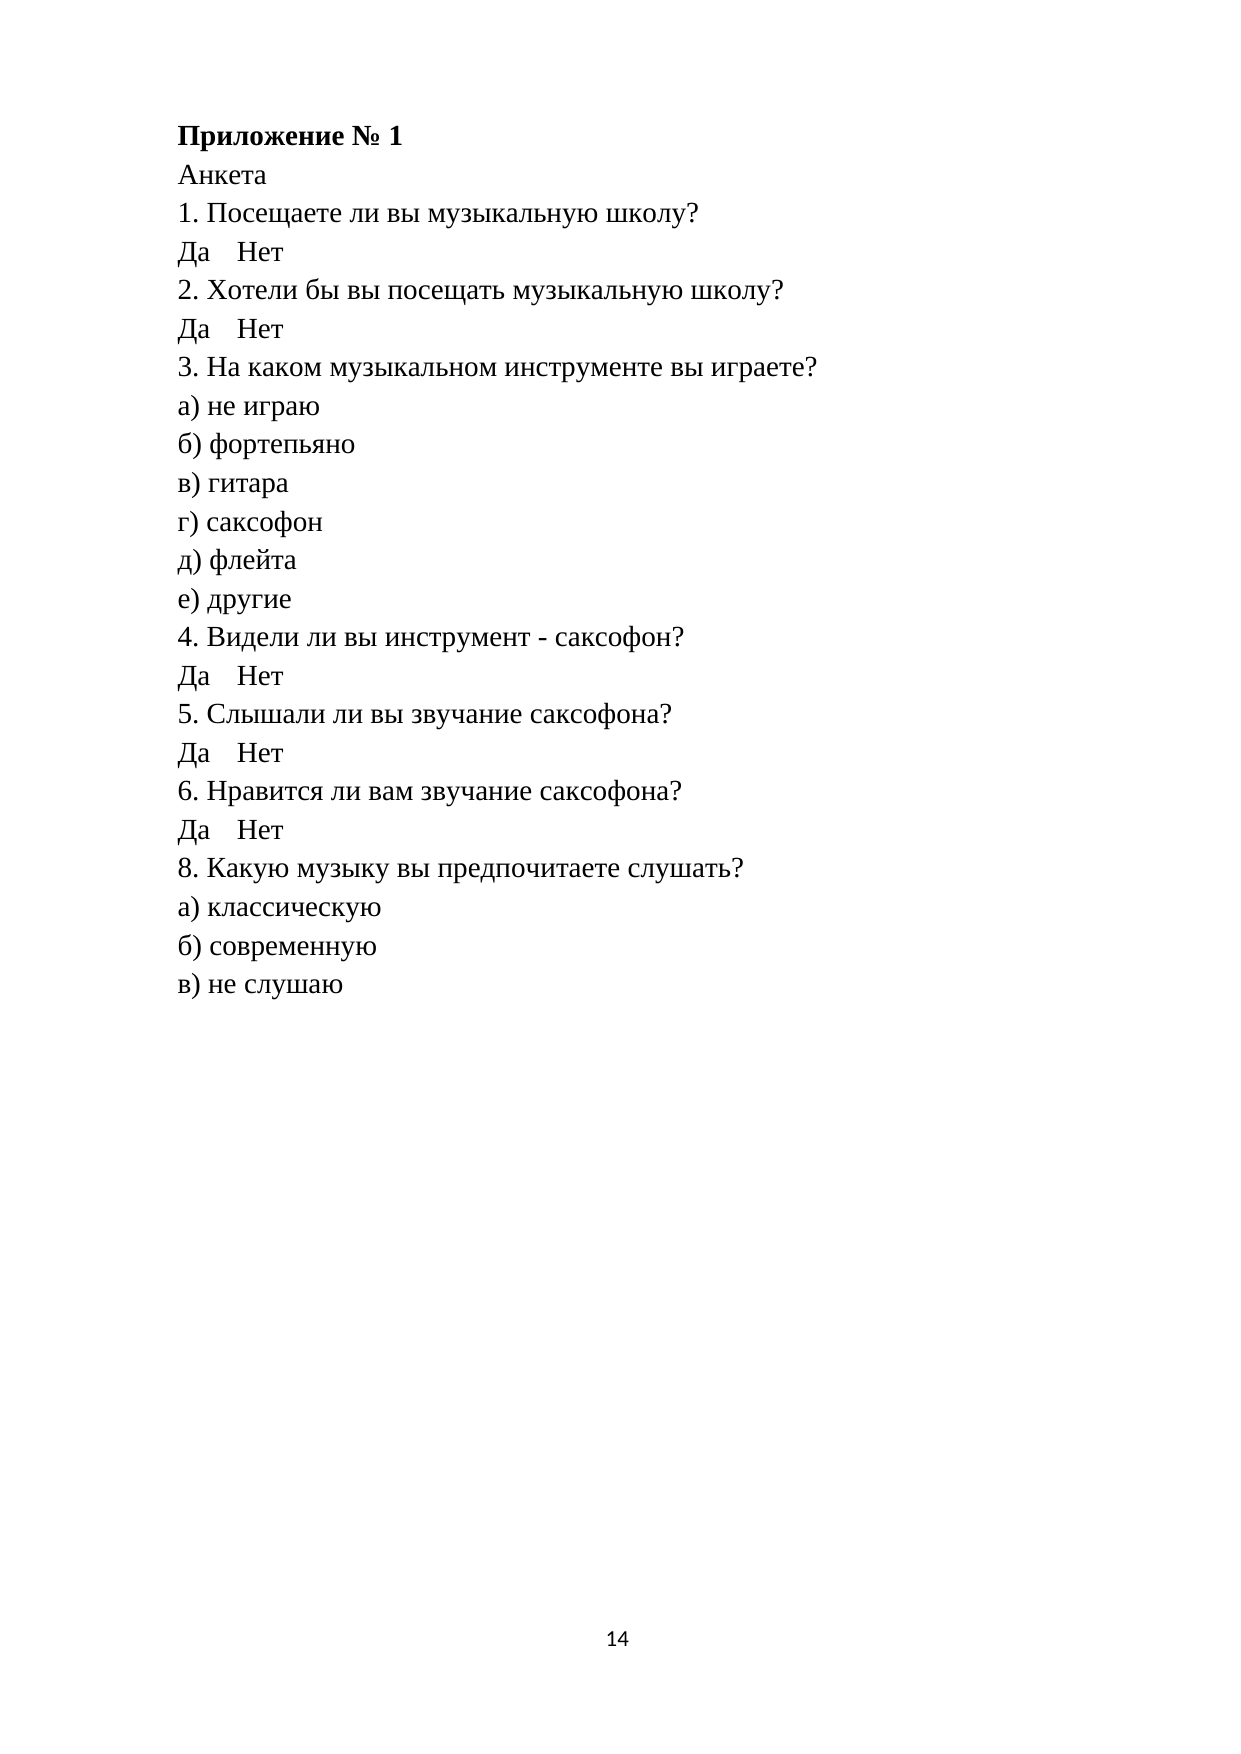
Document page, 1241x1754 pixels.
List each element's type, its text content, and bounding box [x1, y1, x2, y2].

text 4. Видели ли вы инструмент - саксофон? [89, 619, 1167, 653]
text 5. Слышали ли вы звучание саксофона? [89, 696, 1167, 730]
text Анкета [89, 157, 1167, 190]
text 8. Какую музыку вы предпочитаете слушать? [89, 851, 1167, 884]
text Да Нет [89, 812, 1167, 846]
text а) не играю [89, 388, 1167, 422]
text Да Нет [89, 658, 1167, 691]
text Приложение № 1 [89, 118, 1167, 152]
text Да Нет [89, 311, 1167, 344]
text в) не слушаю [89, 966, 1167, 1000]
text е) другие [89, 581, 1167, 614]
text 6. Нравится ли вам звучание саксофона? [89, 773, 1167, 807]
text 3. На каком музыкальном инструменте вы играете? [89, 349, 1167, 383]
text б) фортепьяно [89, 427, 1167, 460]
text а) классическую [89, 889, 1167, 923]
text г) саксофон [89, 504, 1167, 537]
text Да Нет [89, 735, 1167, 768]
text д) флейта [89, 542, 1167, 576]
text 2. Хотели бы вы посещать музыкальную школу? [89, 272, 1167, 306]
text 1. Посещаете ли вы музыкальную школу? [89, 195, 1167, 229]
text Да Нет [89, 234, 1167, 267]
text б) современную [89, 928, 1167, 961]
text в) гитара [89, 465, 1167, 499]
